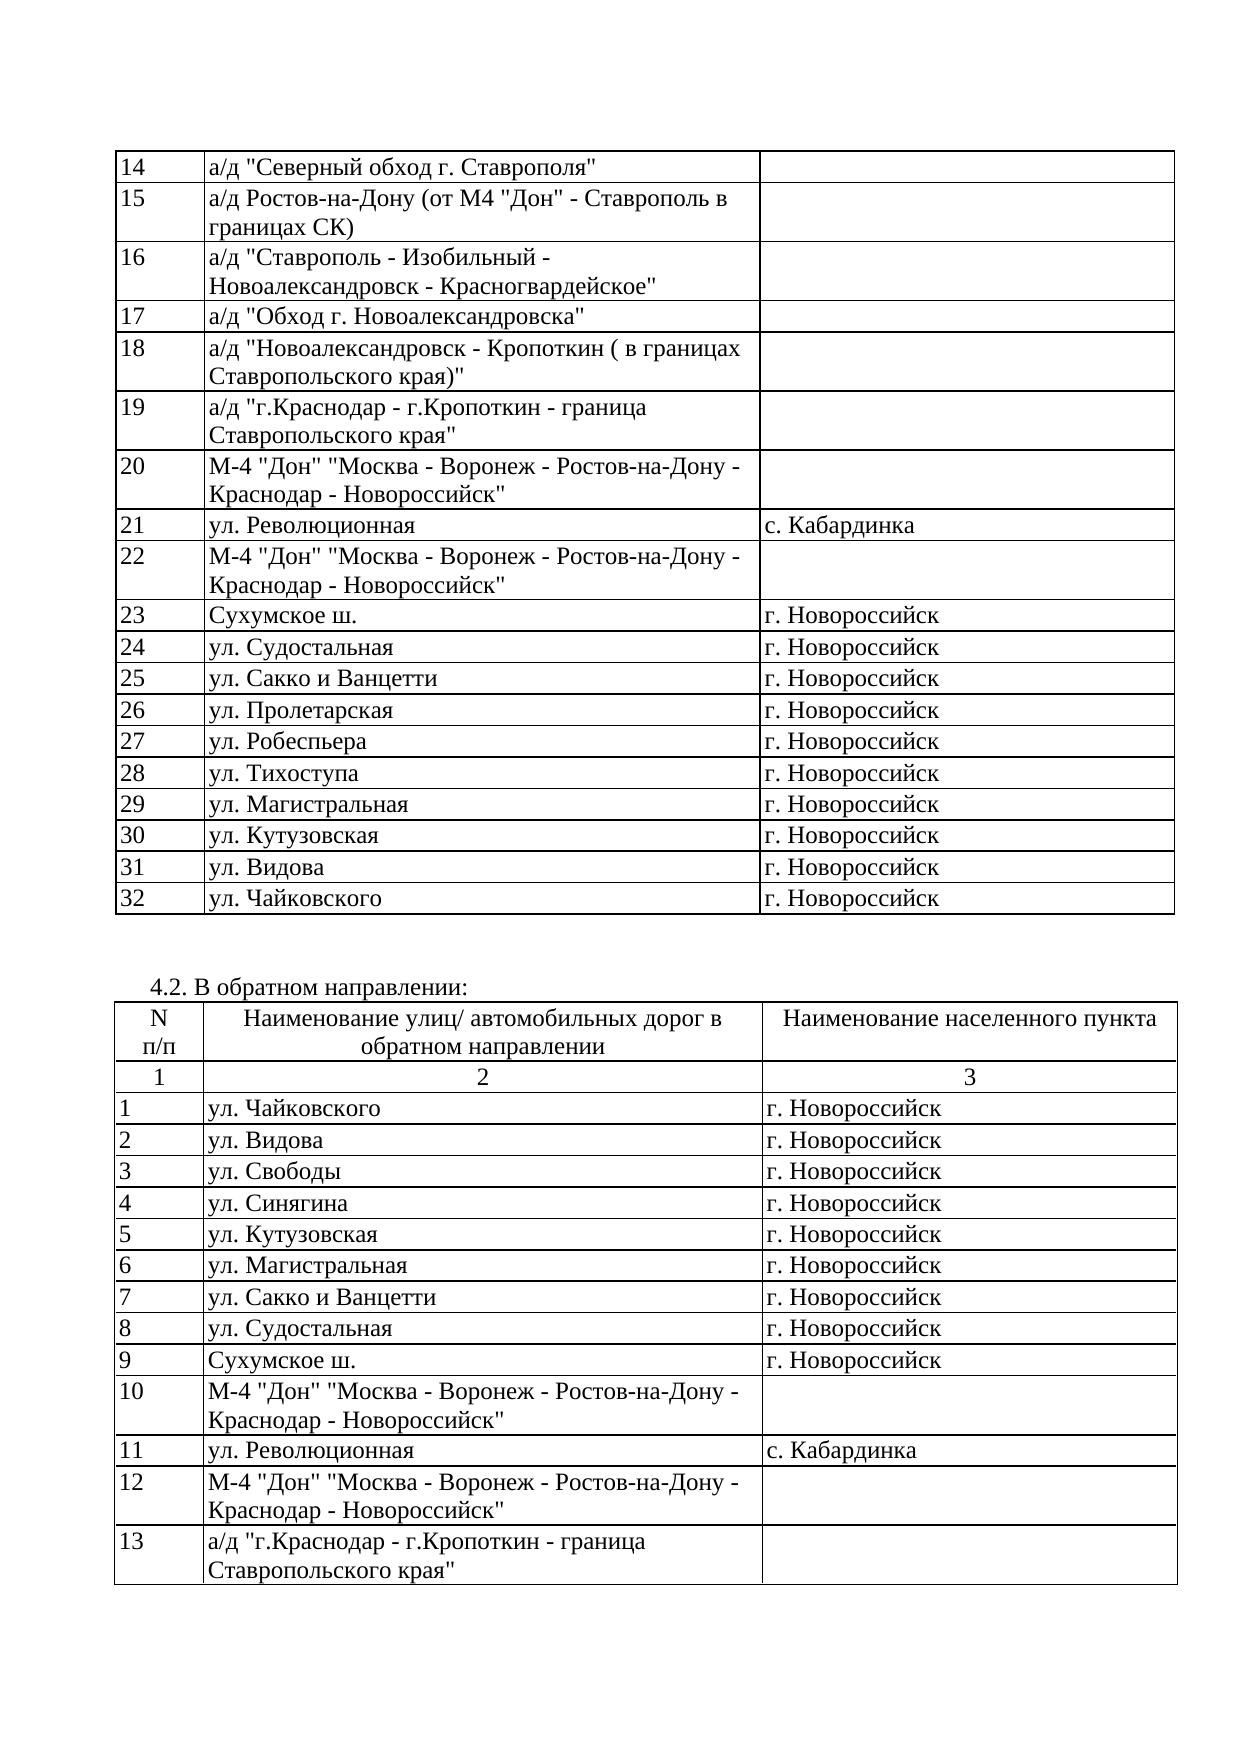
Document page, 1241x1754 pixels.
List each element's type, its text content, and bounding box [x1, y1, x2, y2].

table_cell ул. Революционная [205, 510, 759, 540]
table_cell [761, 242, 1174, 299]
table_cell [761, 333, 1174, 390]
table_cell г. Новороссийск [763, 1249, 1177, 1280]
table_cell ул. Сакко и Ванцетти [204, 1282, 762, 1312]
table_cell 5 [115, 1219, 203, 1249]
table_cell 8 [115, 1313, 203, 1343]
table_cell ул. Судостальная [204, 1313, 762, 1343]
table_cell 21 [117, 510, 204, 540]
table_cell ул. Тихоступа [205, 758, 759, 787]
table_cell ул. Революционная [204, 1436, 762, 1465]
table_cell [763, 1375, 1177, 1434]
table_cell ул. Кутузовская [205, 821, 759, 850]
table_cell а/д Ростов-на-Дону (от М4 "Дон" - Ставрополь в границах СК) [205, 183, 759, 241]
table_cell М-4 "Дон" "Москва - Воронеж - Ростов-на-Дону - Краснодар - Новороссийск" [204, 1467, 762, 1524]
table_cell ул. Робеспьера [205, 726, 759, 756]
table_cell ул. Свободы [204, 1156, 762, 1186]
table_cell Сухумское ш. [204, 1345, 762, 1375]
table_cell ул. Видова [205, 852, 759, 882]
text 4.2. В обратном направлении: [150, 972, 1090, 1001]
table_cell 2 [204, 1062, 762, 1092]
table_cell г. Новороссийск [763, 1312, 1177, 1343]
table_cell ул. Пролетарская [205, 695, 759, 724]
table_cell а/д "Ставрополь - Изобильный - Новоалександровск - Красногвардейское" [205, 242, 759, 299]
table_cell ул. Синягина [204, 1188, 762, 1217]
table_cell ул. Видова [204, 1125, 762, 1154]
table_cell ул. Чайковского [205, 883, 759, 913]
table_header N п/п [115, 1003, 203, 1060]
table_cell [761, 451, 1174, 508]
table_cell г. Новороссийск [763, 1123, 1177, 1154]
table_cell 4 [115, 1187, 203, 1217]
table_cell ул. Сакко и Ванцетти [205, 663, 759, 693]
table_cell М-4 "Дон" "Москва - Воронеж - Ростов-на-Дону - Краснодар - Новороссийск" [205, 541, 759, 599]
table_cell г. Новороссийск [763, 1186, 1177, 1217]
table_cell г. Новороссийск [761, 632, 1174, 662]
table_cell 19 [117, 392, 204, 449]
table_cell ул. Магистральная [204, 1251, 762, 1280]
table_cell 28 [117, 758, 204, 787]
table_cell г. Новороссийск [761, 600, 1174, 630]
table_cell г. Новороссийск [761, 758, 1174, 787]
table_cell 15 [117, 183, 204, 241]
table_cell М-4 "Дон" "Москва - Воронеж - Ростов-на-Дону - Краснодар - Новороссийск" [204, 1376, 762, 1434]
table_cell г. Новороссийск [761, 789, 1174, 819]
table_cell [763, 1524, 1177, 1583]
table_cell [761, 392, 1174, 449]
table_cell 22 [117, 541, 204, 599]
table_cell 17 [117, 301, 204, 331]
table_cell Сухумское ш. [205, 600, 759, 630]
table_cell 11 [115, 1435, 203, 1465]
table_cell ул. Магистральная [205, 789, 759, 819]
table_cell 3 [763, 1060, 1177, 1092]
table_cell 1 [115, 1093, 203, 1123]
table_cell а/д "г.Краснодар - г.Кропоткин - граница Ставропольского края" [205, 392, 759, 449]
table_cell г. Новороссийск [763, 1218, 1177, 1249]
table_cell 32 [117, 883, 204, 913]
table_cell 31 [117, 852, 204, 882]
table_cell ул. Чайковского [204, 1093, 762, 1123]
table_cell 13 [115, 1525, 203, 1583]
table_cell М-4 "Дон" "Москва - Воронеж - Ростов-на-Дону - Краснодар - Новороссийск" [205, 451, 759, 508]
table_cell 20 [117, 451, 204, 508]
table_cell с. Кабардинка [761, 510, 1174, 540]
table_cell г. Новороссийск [761, 695, 1174, 724]
table_cell 14 [117, 152, 204, 181]
table_cell 25 [117, 663, 204, 693]
table_header Наименование улиц/ автомобильных дорог в обратном направлении [204, 1003, 762, 1060]
table_cell с. Кабардинка [763, 1434, 1177, 1465]
table_cell 24 [117, 632, 204, 662]
table_cell [761, 183, 1174, 241]
table_cell 16 [117, 242, 204, 299]
table_cell 2 [115, 1124, 203, 1154]
table_cell г. Новороссийск [763, 1092, 1177, 1123]
table_cell 18 [117, 333, 204, 390]
table_cell 1 [115, 1061, 203, 1092]
table_cell 10 [115, 1376, 203, 1434]
table_cell 26 [117, 695, 204, 724]
table_cell г. Новороссийск [761, 663, 1174, 693]
table_cell ул. Кутузовская [204, 1219, 762, 1249]
table_cell 29 [117, 789, 204, 819]
table_cell г. Новороссийск [761, 821, 1174, 850]
table_cell г. Новороссийск [763, 1280, 1177, 1312]
table_cell 7 [115, 1281, 203, 1312]
table_cell а/д "г.Краснодар - г.Кропоткин - граница Ставропольского края" [204, 1526, 762, 1583]
table_cell 9 [115, 1344, 203, 1375]
table_cell 23 [117, 600, 204, 630]
table_cell г. Новороссийск [761, 726, 1174, 756]
table_header Наименование населенного пункта [763, 1003, 1177, 1060]
table_cell 27 [117, 726, 204, 756]
table_cell [763, 1465, 1177, 1524]
table_cell 30 [117, 821, 204, 850]
table_cell г. Новороссийск [763, 1155, 1177, 1186]
table_cell а/д "Обход г. Новоалександровска" [205, 301, 759, 331]
table_cell 3 [115, 1156, 203, 1186]
table_cell а/д "Северный обход г. Ставрополя" [205, 152, 759, 181]
table_cell [761, 301, 1174, 331]
table_cell [761, 541, 1174, 599]
table_cell ул. Судостальная [205, 632, 759, 662]
table_cell а/д "Новоалександровск - Кропоткин ( в границах Ставропольского края)" [205, 333, 759, 390]
table_cell 6 [115, 1250, 203, 1280]
table_cell г. Новороссийск [761, 883, 1174, 913]
table_cell 12 [115, 1466, 203, 1524]
table_cell г. Новороссийск [761, 852, 1174, 882]
table_cell [761, 152, 1174, 181]
table_cell г. Новороссийск [763, 1343, 1177, 1375]
